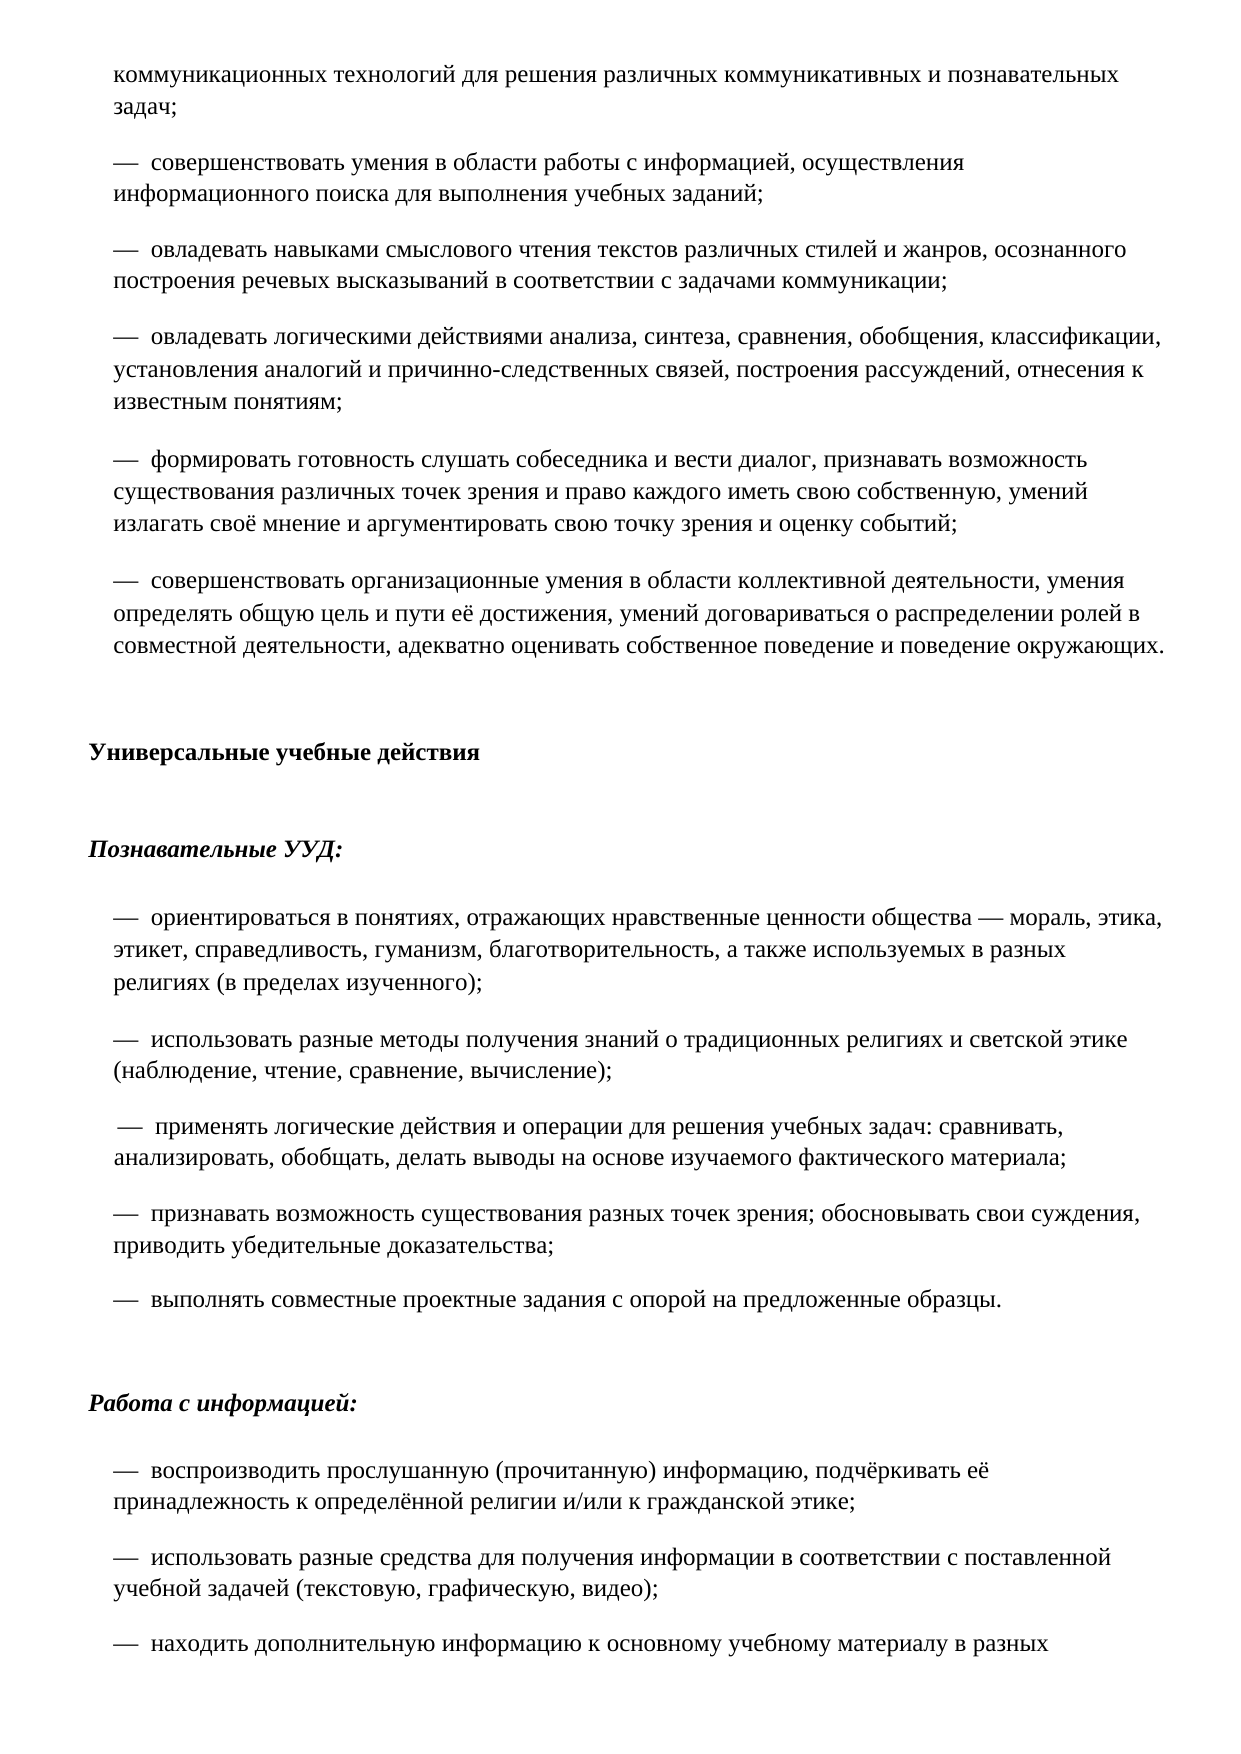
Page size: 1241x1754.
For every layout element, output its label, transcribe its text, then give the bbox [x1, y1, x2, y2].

text — формировать готовность слушать собеседника и вести диалог, признавать возможность существования различных точек зрения и право каждого иметь свою собственную, умений излагать своё мнение и аргументировать свою точку зрения и оценку событий; [113, 444, 1088, 537]
text — совершенствовать организационные умения в области коллективной деятельности, умения определять общую цель и пути её достижения, умений договариваться о распределении ролей в совместной деятельности, адекватно оценивать собственное поведение и поведение окружающих. [113, 566, 1168, 659]
text — выполнять совместные проектные задания с опорой на предложенные образцы. [113, 1286, 1168, 1313]
text — воспроизводить прослушанную (прочитанную) информацию, подчёркивать её принадлежность к определённой религии и/или к гражданской этике; [113, 1455, 1003, 1515]
text — овладевать навыками смыслового чтения текстов различных стилей и жанров, осознанного построения речевых высказываний в соответствии с задачами коммуникации; [113, 234, 1138, 294]
text — совершенствовать умения в области работы с информацией, осуществления информационного поиска для выполнения учебных заданий; [113, 147, 973, 207]
text — овладевать логическими действиями анализа, синтеза, сравнения, обобщения, классификации, установления аналогий и причинно-следственных связей, построения рассуждений, отнесения к известным понятиям; [113, 321, 1168, 415]
text Работа с информацией: [88, 1389, 1168, 1416]
text — признавать возможность существования разных точек зрения; обосновывать свои суждения, приводить убедительные доказательства; [113, 1198, 1153, 1258]
text Познавательные УУД: [88, 836, 1168, 863]
text коммуникационных технологий для решения различных коммуникативных и познавательных задач; [113, 59, 1123, 119]
text — использовать разные методы получения знаний о традиционных религиях и светской этике (наблюдение, чтение, сравнение, вычисление); [113, 1024, 1138, 1084]
text — ориентироваться в понятиях, отражающих нравственные ценности общества — мораль, этика, этикет, справедливость, гуманизм, благотворительность, а также используемых в разных религиях (в пределах изученного); [113, 902, 1168, 995]
text Универсальные учебные действия [88, 739, 1168, 766]
text — применять логические действия и операции для решения учебных задач: сравнивать, анализировать, обобщать, делать выводы на основе изучаемого фактического материала; [103, 1111, 1078, 1171]
text — использовать разные средства для получения информации в соответствии с поставленной учебной задачей (текстовую, графическую, видео); [113, 1542, 1123, 1602]
text — находить дополнительную информацию к основному учебному материалу в разных [113, 1629, 1168, 1657]
